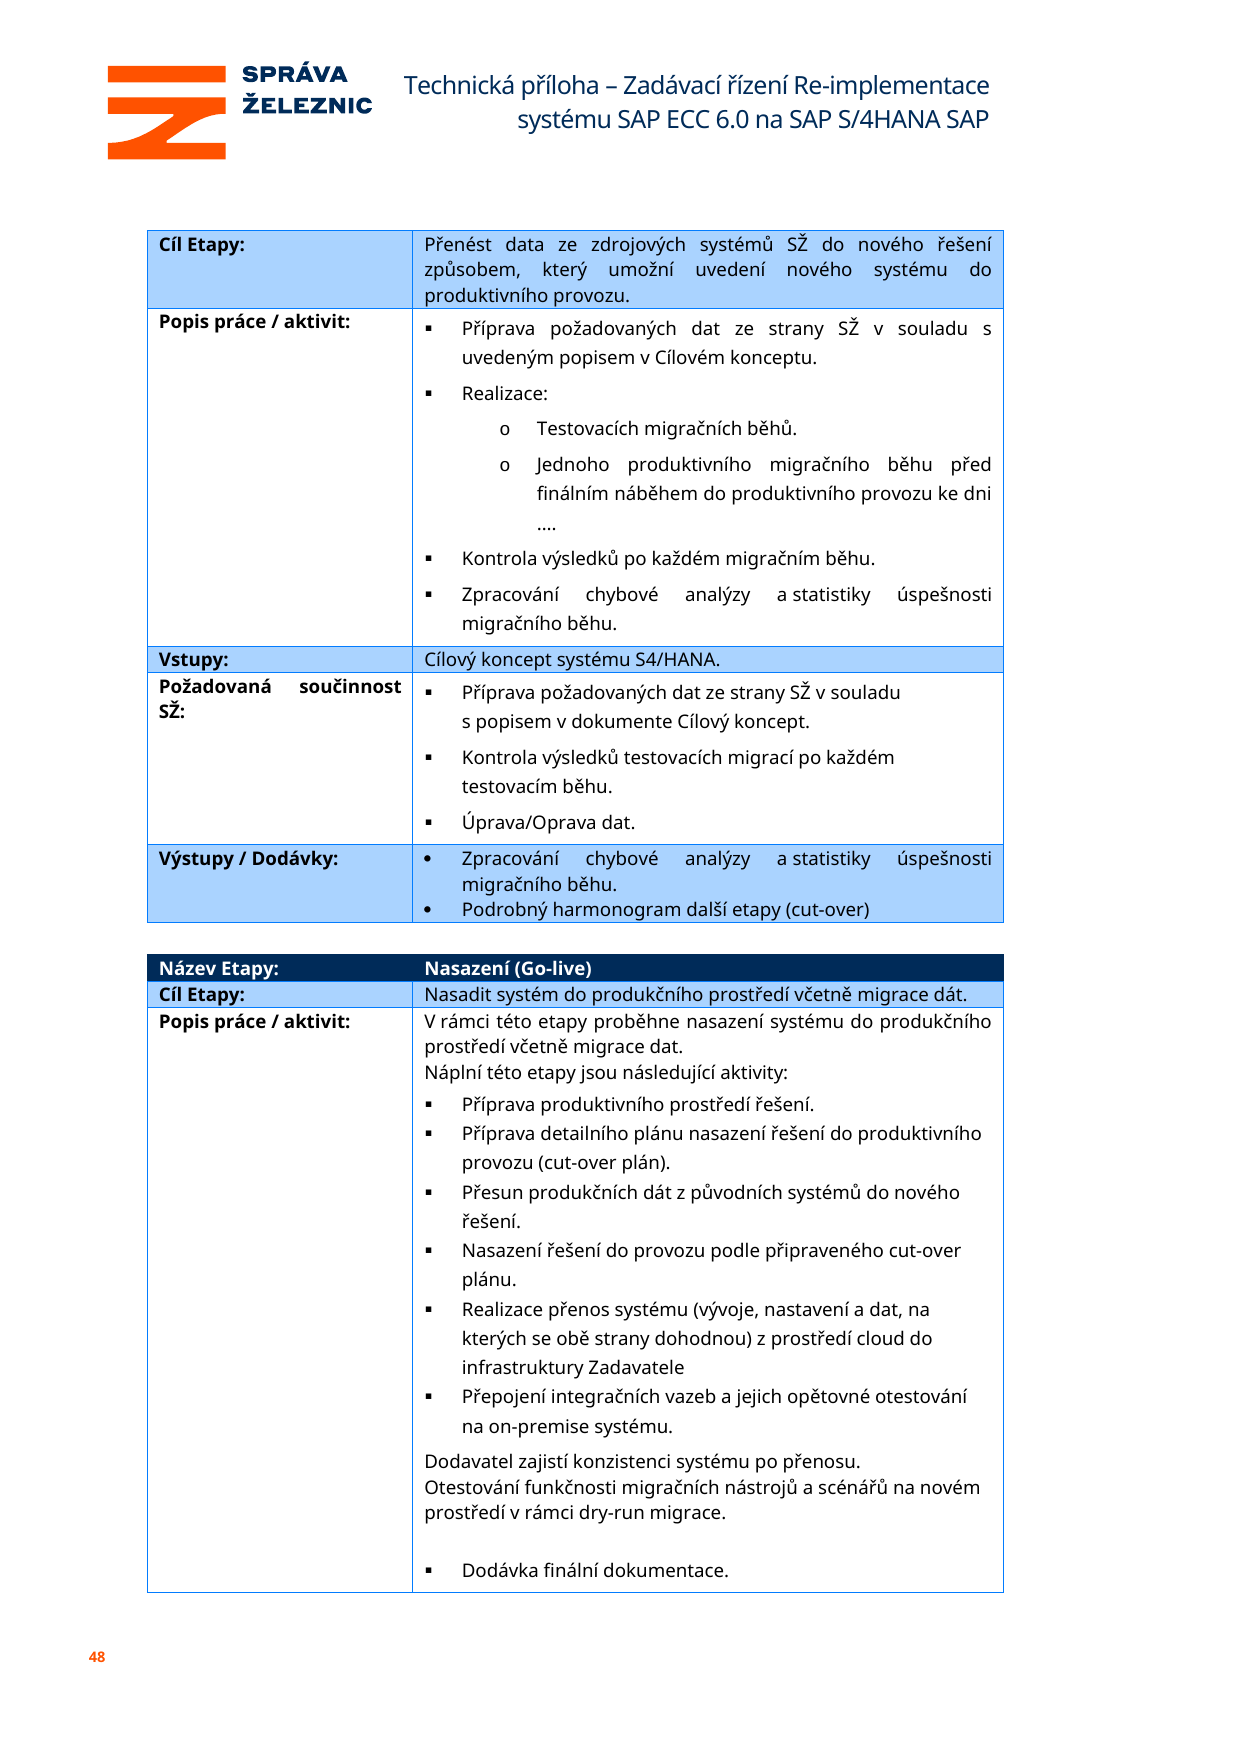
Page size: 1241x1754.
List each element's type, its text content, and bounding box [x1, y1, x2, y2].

table_cell Příprava požadovaných dat ze strany SŽ v souladu s uvedeným popisem v Cílovém konceptu. Realizace: Testovacích migračních běhů. Jednoho produktivního migračního běhu před finálním náběhem do produktivního provozu ke dni …. Kontrola výsledků po každém migračním běhu. Zpracování chybové analýzy a statistiky úspešnosti migračního běhu. [413, 309, 1003, 646]
table_cell Nasadit systém do produkčního prostředí včetně migrace dát. [413, 982, 1003, 1007]
table_cell Popis práce / aktivit: [148, 309, 412, 646]
table_cell Cíl Etapy: [148, 231, 412, 308]
table_cell Cíl Etapy: [148, 982, 412, 1007]
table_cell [413, 1008, 1003, 1592]
table_cell Požadovaná součinnost SŽ: [148, 673, 412, 844]
table_header Název Etapy: [148, 955, 412, 981]
table_cell Cílový koncept systému S4/HANA. [413, 647, 1003, 672]
table_header Nasazení (Go-live) [413, 955, 1003, 981]
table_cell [148, 1008, 412, 1592]
table_cell Výstupy / Dodávky: [148, 845, 412, 922]
table_cell Vstupy: [148, 647, 412, 672]
table_cell Přenést data ze zdrojových systémů SŽ do nového řešení způsobem, který umožní uvedení nového systému do produktivního provozu. [413, 231, 1003, 308]
table_cell Příprava požadovaných dat ze strany SŽ v souladu s popisem v dokumente Cílový koncept. Kontrola výsledků testovacích migrací po každém testovacím běhu. Úprava/Oprava dat. [413, 673, 1003, 844]
table_cell Zpracování chybové analýzy a statistiky úspešnosti migračního běhu. Podrobný harmonogram další etapy (cut-over) [413, 845, 1003, 922]
